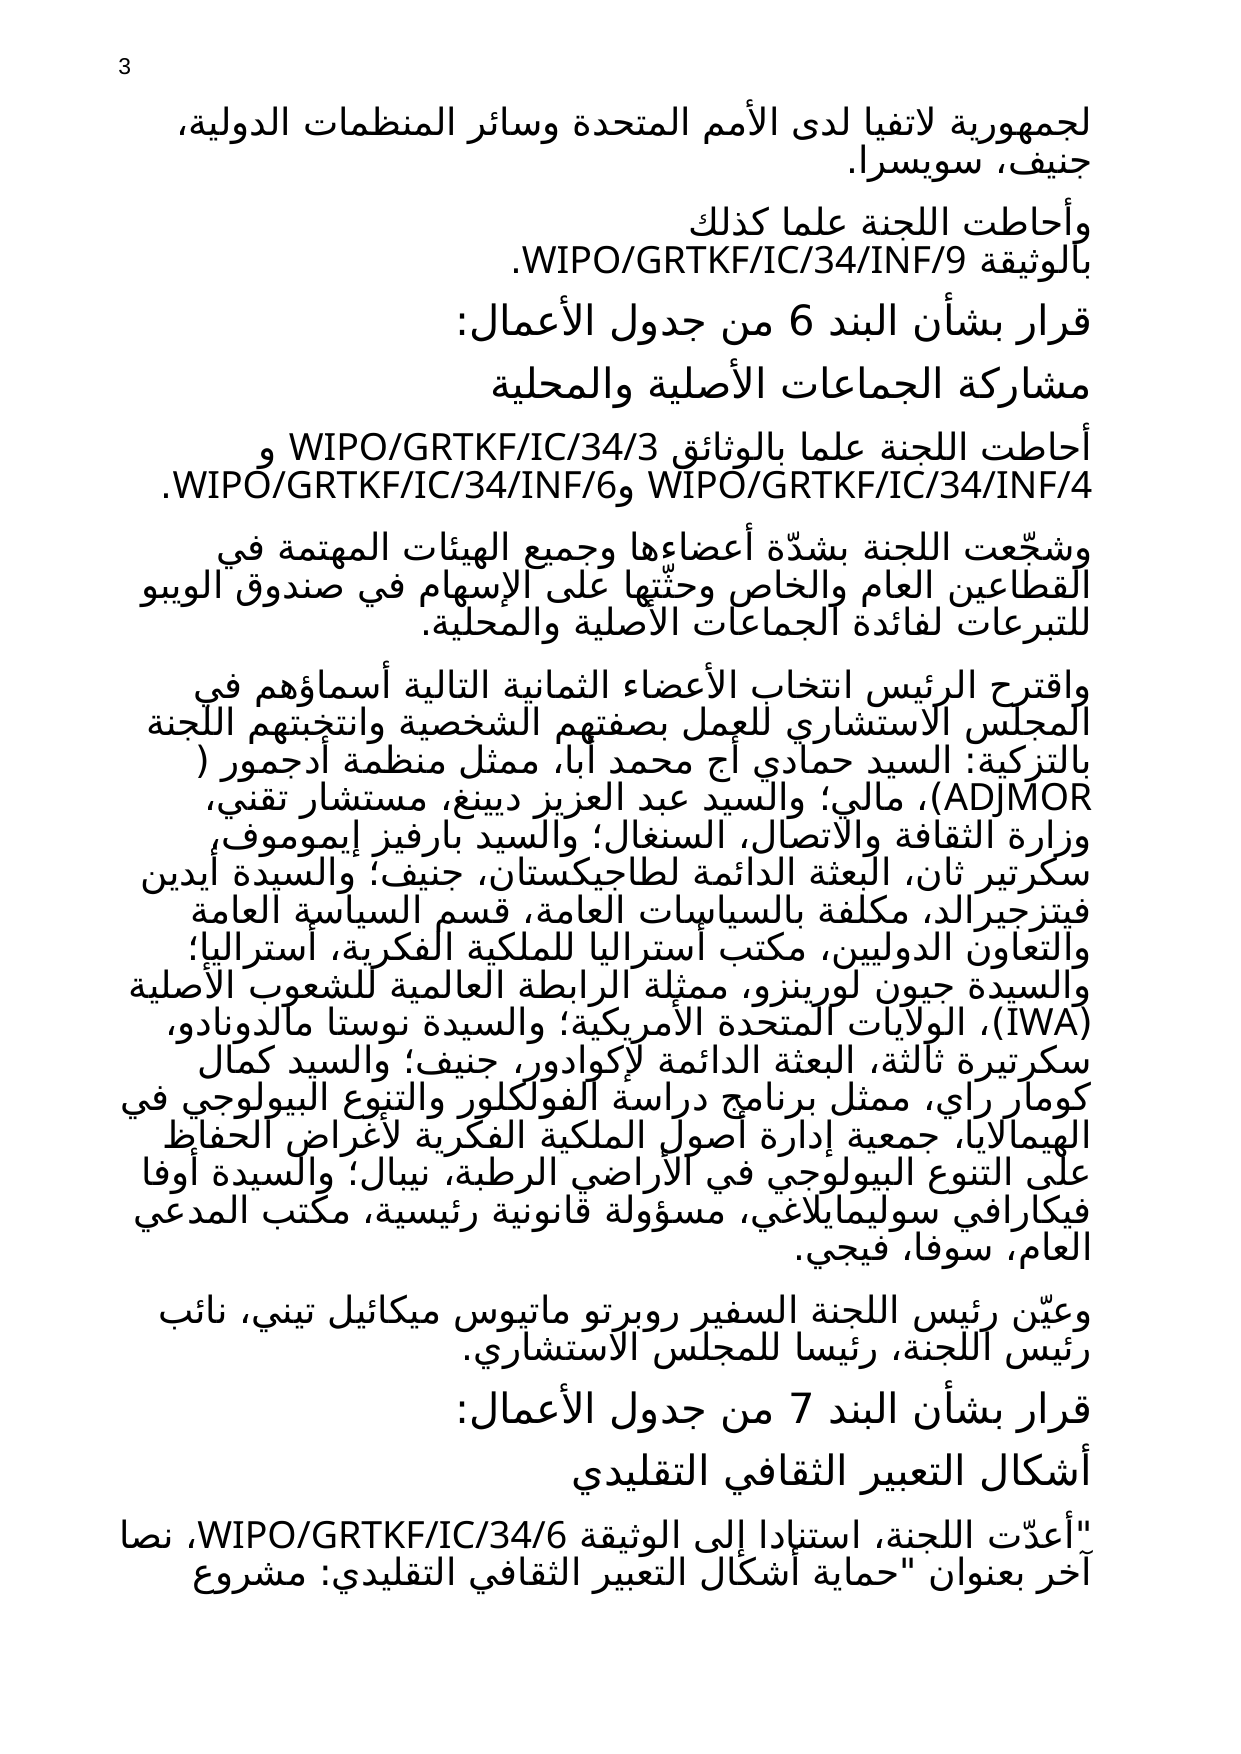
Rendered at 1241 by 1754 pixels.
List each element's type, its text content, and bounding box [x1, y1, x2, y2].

text وشجّعت اللجنة بشدّة أعضاءها وجميع الهيئات المهتمة في القطاعين العام والخاص وحثّتها على الإسهام في صندوق الويبو للتبرعات لفائدة الجماعات الأصلية والمحلية. [118, 531, 1092, 643]
text قرار بشأن البند 6 من جدول الأعمال: [118, 306, 1092, 343]
text أشكال التعبير الثقافي التقليدي [871, 1456, 1092, 1493]
text وأحاطت اللجنة علما كذلك بالوثيقة WIPO/GRTKF/IC/34/INF/9. [118, 206, 1092, 281]
text مشاركة الجماعات الأصلية والمحلية [118, 368, 1092, 406]
text أشكال التعبير الثقافي التقليدي [118, 1456, 947, 1493]
text أحاطت اللجنة علما بالوثائق WIPO/GRTKF/IC/34/3 وWIPO/GRTKF/IC/34/INF/4 وWIPO/GRTKF/IC/34/INF/6. [118, 431, 1092, 506]
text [118, 1518, 1092, 1593]
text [118, 106, 1092, 181]
text واقترح الرئيس انتخاب الأعضاء الثمانية التالية أسماؤهم في المجلس الاستشاري للعمل بصفتهم الشخصية وانتخبتهم اللجنة بالتزكية: السيد حمادي أج محمد أبا، ممثل منظمة أدجمور (ADJMOR)، مالي؛ والسيد عبد العزيز ديينغ، مستشار تقني، وزارة الثقافة والاتصال، السنغال؛ والسيد بارفيز إيموموف، سكرتير ثان، البعثة الدائمة لطاجيكستان، جنيف؛ والسيدة أيدين فيتزجيرالد، مكلفة بالسياسات العامة، قسم السياسة العامة والتعاون الدوليين، مكتب أستراليا للملكية الفكرية، أستراليا؛ والسيدة جيون لورينزو، ممثلة الرابطة العالمية للشعوب الأصلية (IWA)، الولايات المتحدة الأمريكية؛ والسيدة نوستا مالدونادو، سكرتيرة ثالثة، البعثة الدائمة لإكوادور، جنيف؛ و‏السيد كمال كومار راي، ممثل برنامج دراسة الفولكلور والتنوع البيولوجي في الهيمالايا، جمعية إدارة أصول الملكية الفكرية لأغراض الحفاظ على التنوع البيولوجي في الأراضي الرطبة، نيبال؛ والسيدة أوفا فيكارافي سوليمايلاغي، مسؤولة قانونية رئيسية، مكتب المدعي العام، سوفا، فيجي. [118, 668, 1092, 1268]
text قرار بشأن البند 7 من جدول الأعمال: [118, 1393, 1092, 1431]
text وعيّن رئيس اللجنة السفير روبرتو ماتيوس ميكائيل تيني، نائب رئيس اللجنة، رئيسا للمجلس الاستشاري. [118, 1293, 1092, 1368]
